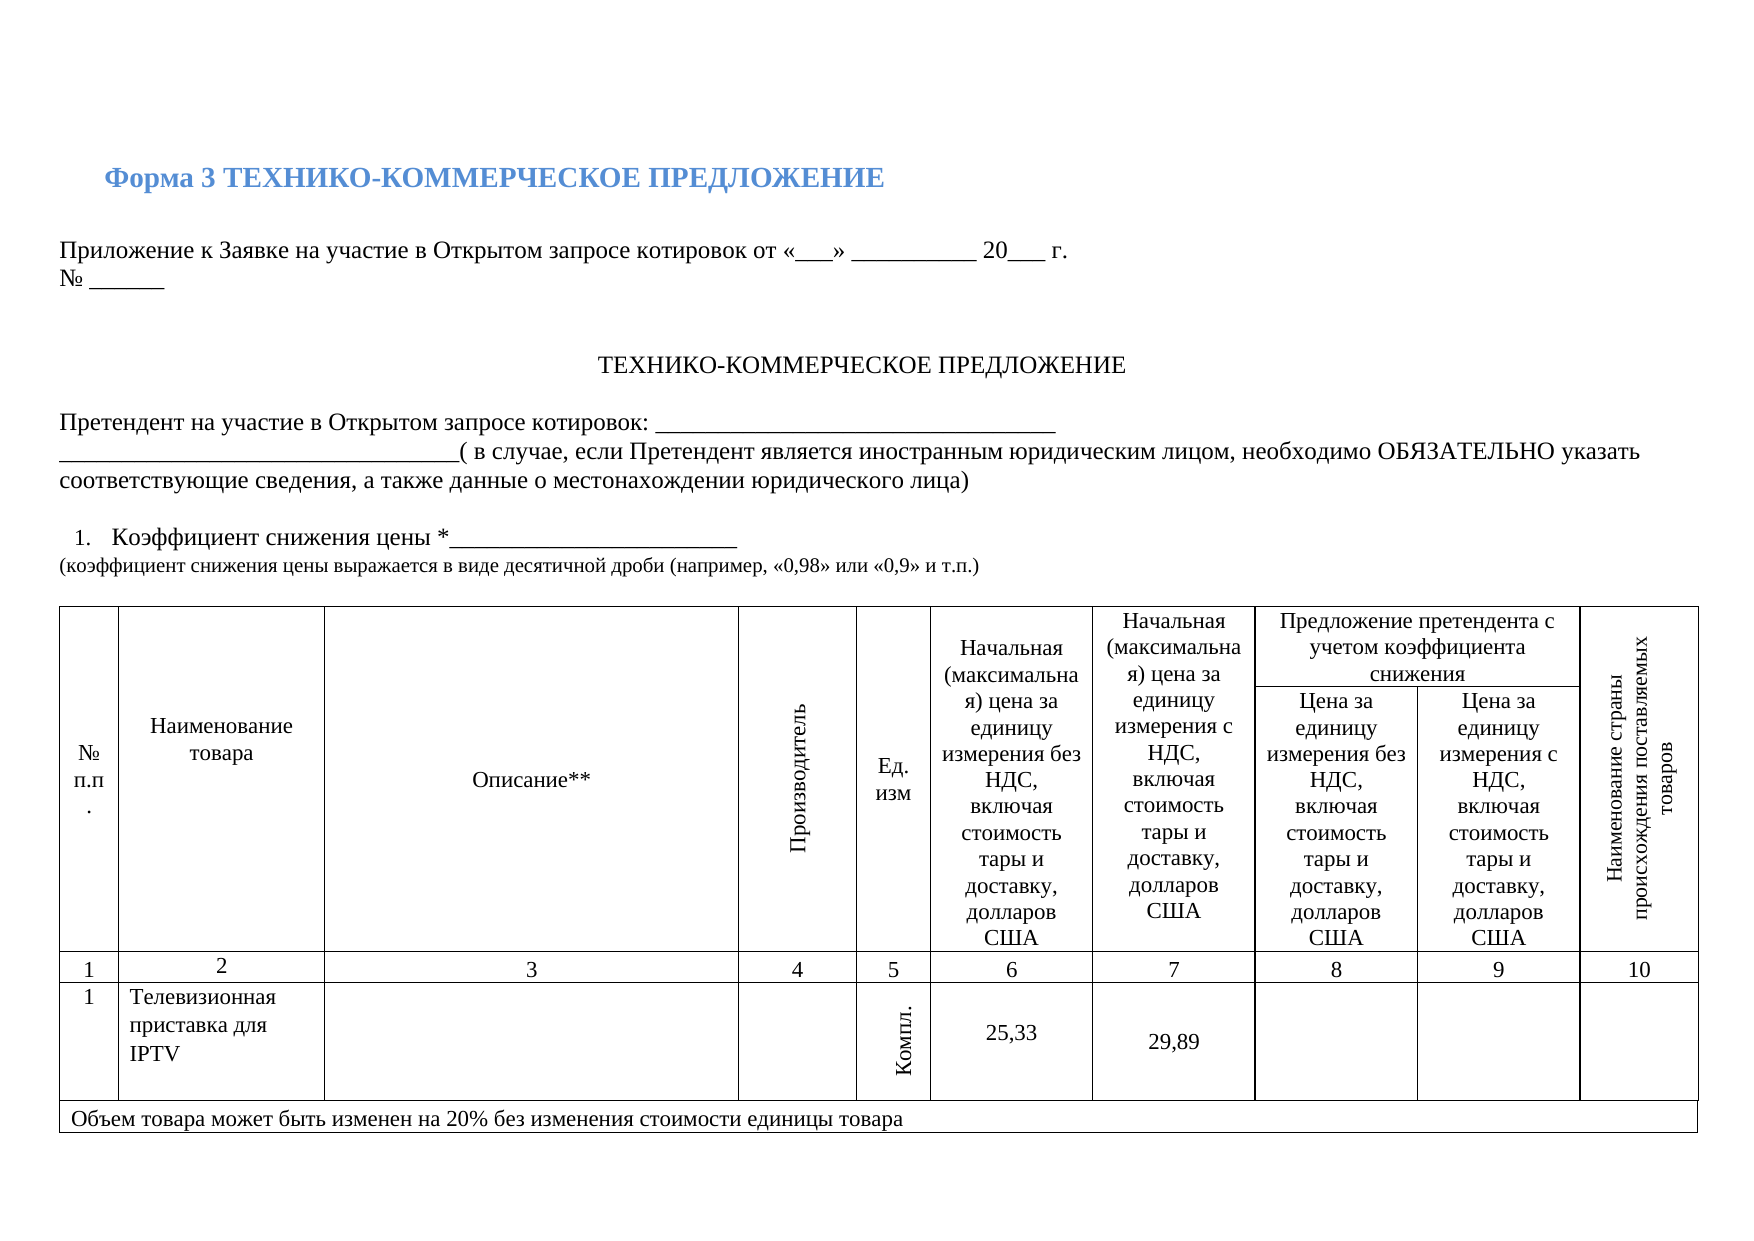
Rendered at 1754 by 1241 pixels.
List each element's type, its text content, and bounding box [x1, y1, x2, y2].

table_header Предложение претендента с учетом коэффициента снижения [1256, 607, 1579, 686]
table_cell [1256, 983, 1417, 1100]
table_header Наименование страны происхождения поставляемых товаров [1581, 607, 1698, 951]
table_header Описание** [325, 607, 738, 951]
table_cell 5 [857, 952, 930, 982]
table_cell 1 [60, 952, 118, 982]
table_cell Цена за единицу измерения с НДС, включая стоимость тары и доставку, долларов США [1418, 687, 1579, 951]
table_header Наименование товара [119, 607, 324, 951]
table_cell 6 [931, 952, 1092, 982]
table_cell 9 [1418, 952, 1579, 982]
table_header № п.п. [60, 607, 118, 951]
text Приложение к Заявке на участие в Открытом запросе котировок от «___» __________ 20___ г. [59, 235, 1665, 263]
table_cell [739, 983, 856, 1100]
table_cell 1 [60, 983, 118, 1100]
table_cell 2 [119, 952, 324, 982]
table_cell 29,89 [1093, 983, 1254, 1100]
table_header Eд. изм [857, 607, 930, 951]
text ТЕХНИКО-КОММЕРЧЕСКОЕ ПРЕДЛОЖЕНИЕ [59, 350, 1665, 378]
table_cell 3 [325, 952, 738, 982]
text ________________________________( в случае, если Претендент является иностранным юридическим лицом, необходимо ОБЯЗАТЕЛЬНО указать соответствующие сведения, а также данные о местонахождении юридического лица) [59, 436, 1665, 493]
text (коэффициент снижения цены выражается в виде десятичной дроби (например, «0,98» или «0,9» и т.п.) [59, 553, 1665, 577]
list Коэффициент снижения цены *_______________________ [74, 522, 1665, 551]
table_header Начальная (максимальная) цена за единицу измерения с НДС, включая стоимость тары и доставку, долларов США [1093, 607, 1254, 951]
table_header Начальная (максимальная) цена за единицу измерения без НДС, включая стоимость тары и доставку, долларов США [931, 607, 1092, 951]
table_cell 7 [1093, 952, 1254, 982]
text № ______ [59, 263, 1665, 292]
text Претендент на участие в Открытом запросе котировок: ________________________________ [59, 407, 1665, 436]
table_cell [1418, 983, 1579, 1100]
table_cell Объем товара может быть изменен на 20% без изменения стоимости единицы товара [60, 1101, 1697, 1132]
table_cell 4 [739, 952, 856, 982]
table_cell Компл. [857, 983, 930, 1100]
table_cell [325, 983, 738, 1100]
table_cell 8 [1256, 952, 1417, 982]
table_cell 10 [1581, 952, 1698, 982]
table_header Производитель [739, 607, 856, 951]
subtitle Форма 3 ТЕХНИКО-КОММЕРЧЕСКОЕ ПРЕДЛОЖЕНИЕ [104, 160, 1665, 193]
table_cell 25,33 [931, 983, 1092, 1100]
table_cell Цена за единицу измерения без НДС, включая стоимость тары и доставку, долларов США [1256, 687, 1417, 951]
table_cell [1581, 983, 1698, 1100]
table_cell Телевизионная приставка для IPTV [119, 983, 324, 1100]
